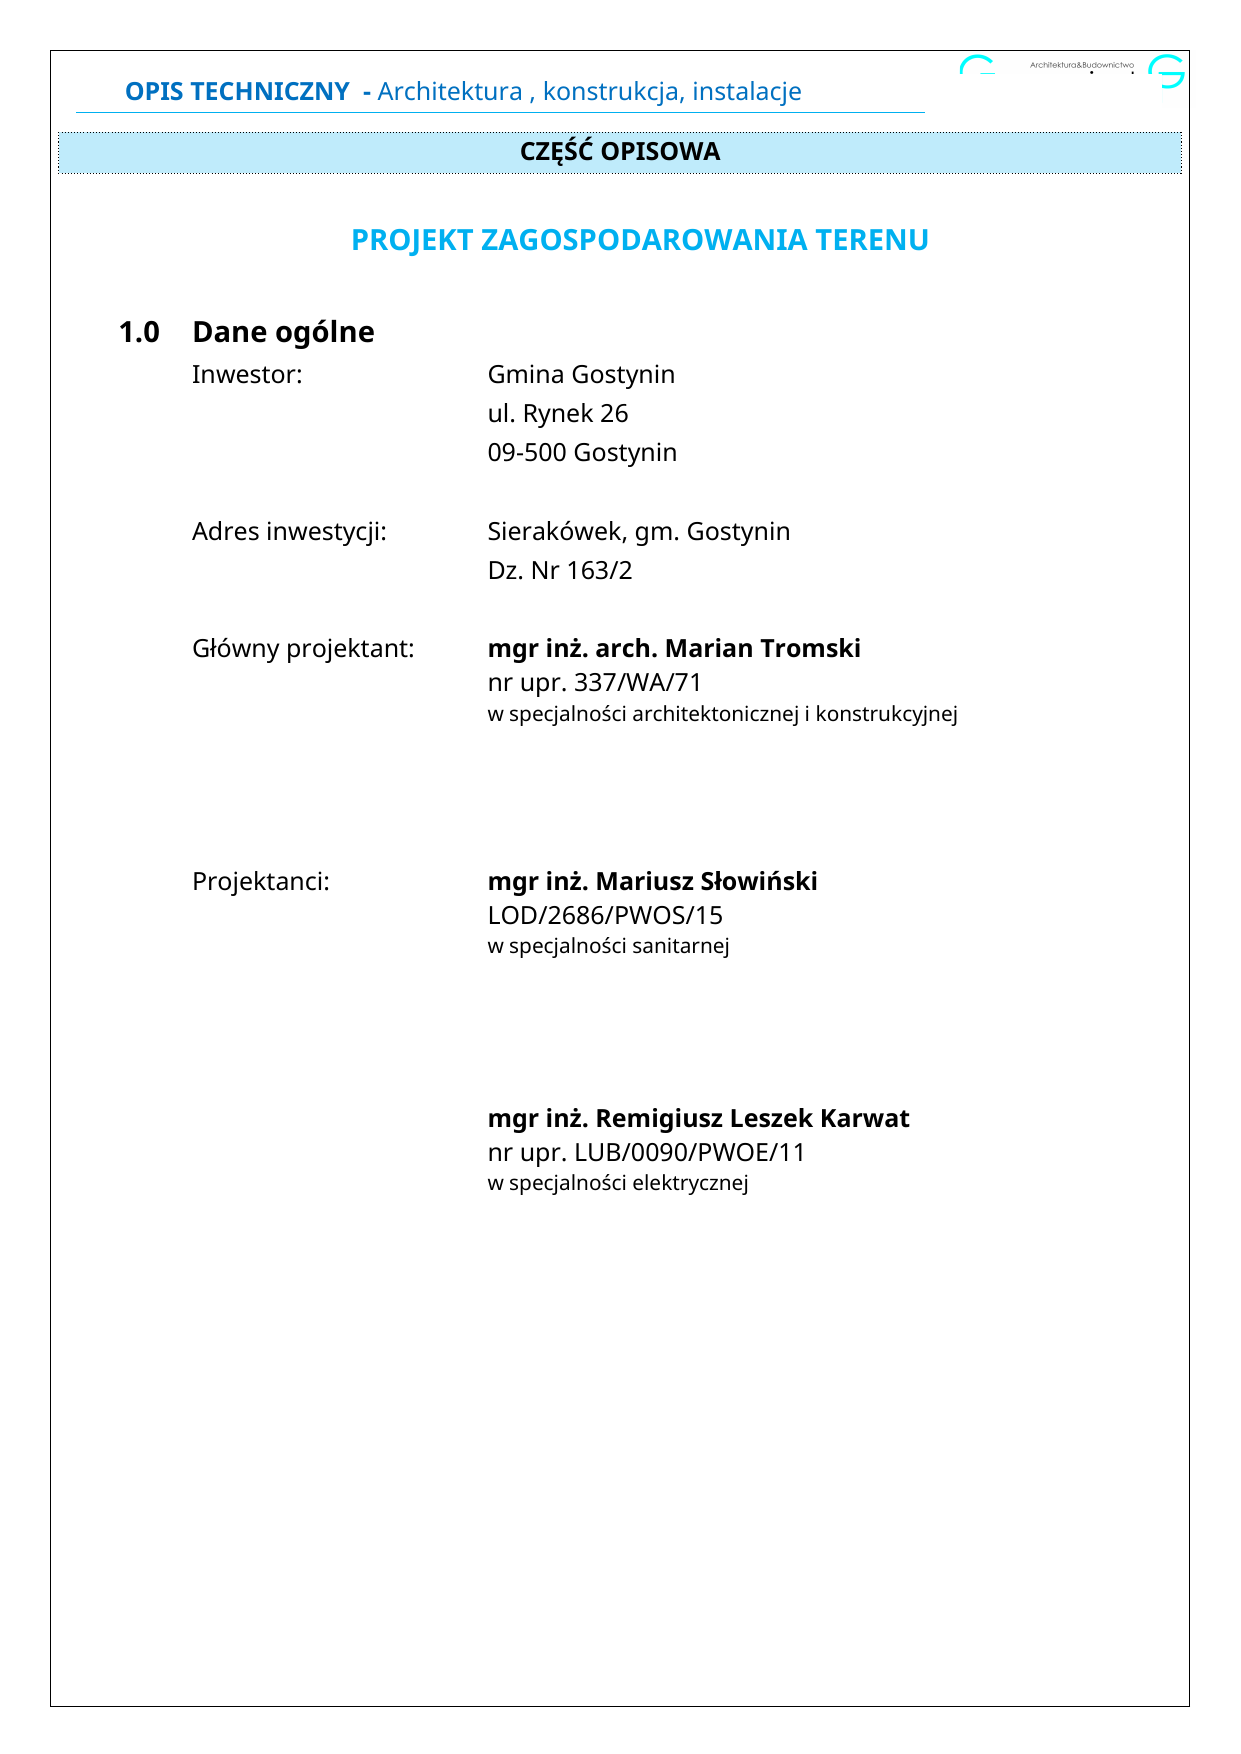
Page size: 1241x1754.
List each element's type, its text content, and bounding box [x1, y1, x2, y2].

text LOD/2686/PWOS/15 [413, 897, 1162, 932]
text Dz. Nr 163/2 [118, 552, 1162, 586]
text PROJEKT ZAGOSPODAROWANIA TERENU [118, 219, 1162, 259]
text w specjalności architektonicznej i konstrukcyjnej [413, 699, 1162, 727]
picture [959, 51, 1189, 108]
text Inwestor: Gmina Gostynin [118, 356, 1162, 391]
text nr upr. LUB/0090/PWOE/11 [413, 1134, 1162, 1168]
text 09-500 Gostynin [118, 435, 1162, 469]
table_header CZĘŚĆ OPISOWA [59, 132, 1181, 173]
text ul. Rynek 26 [118, 396, 1162, 430]
text nr upr. 337/WA/71 [413, 665, 1162, 699]
text Projektanci: mgr inż. Mariusz Słowiński [118, 863, 1162, 897]
text w specjalności sanitarnej [413, 932, 1162, 960]
text Główny projektant: mgr inż. arch. Marian Tromski [118, 631, 1162, 665]
picture [1190, 50, 1196, 108]
subtitle 1.0 Dane ogólne [118, 311, 1162, 351]
text Adres inwestycji: Sierakówek, gm. Gostynin [118, 513, 1162, 547]
text w specjalności elektrycznej [118, 1168, 1162, 1197]
text mgr inż. Remigiusz Leszek Karwat [413, 1100, 1162, 1134]
